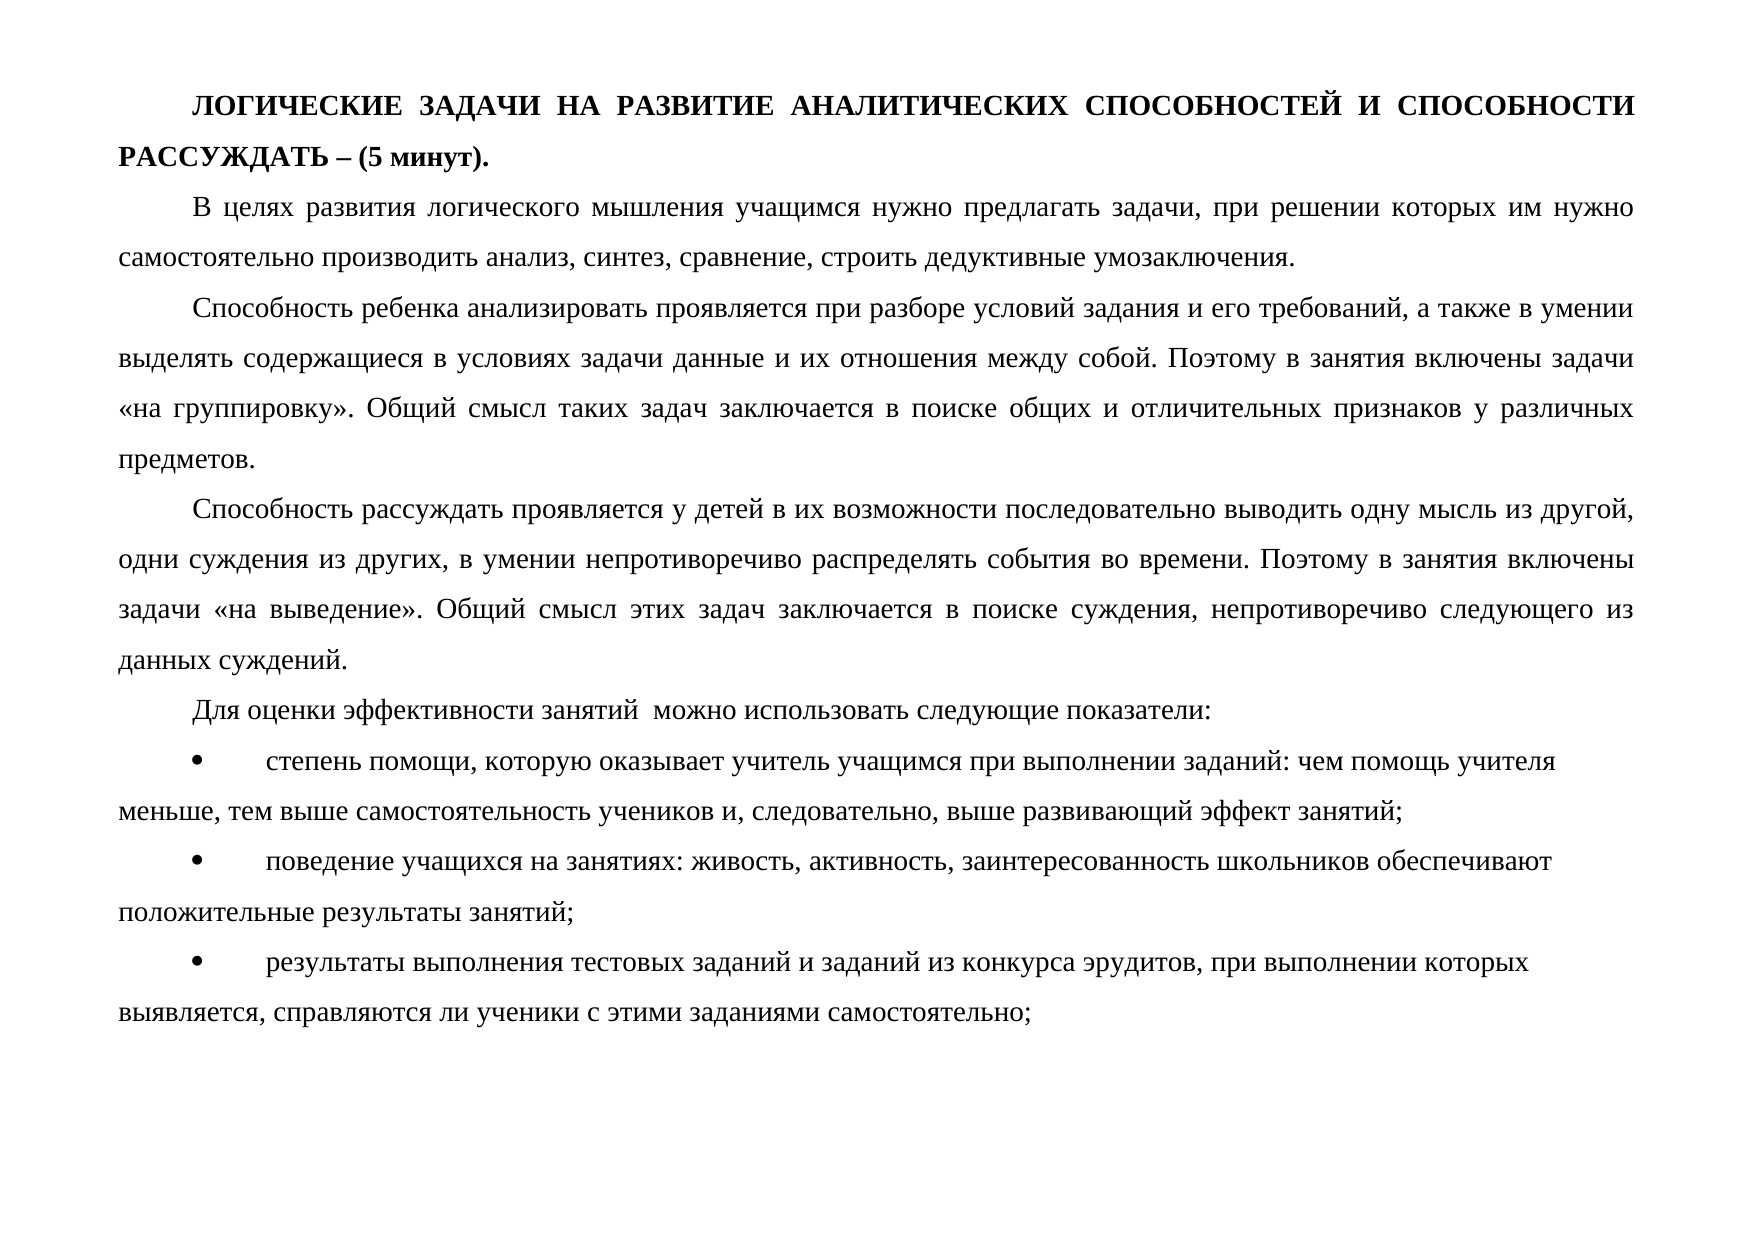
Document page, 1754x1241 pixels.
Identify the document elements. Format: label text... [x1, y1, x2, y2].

list степень помощи, которую оказывает учитель учащимся при выполнении заданий: чем помощь учителя меньше, тем выше самостоятельность учеников и, следовательно, выше развивающий эффект занятий; [118, 743, 1636, 827]
list результаты выполнения тестовых заданий и заданий из конкурса эрудитов, при выполнении которых выявляется, справляются ли ученики с этими заданиями самостоятельно; [118, 944, 1636, 1028]
text Для оценки эффективности занятий можно использовать следующие показатели: [118, 692, 1636, 726]
list поведение учащихся на занятиях: живость, активность, заинтересованность школьников обеспечивают положительные результаты занятий; [118, 843, 1636, 927]
text ЛОГИЧЕСКИЕ ЗАДАЧИ НА РАЗВИТИЕ АНАЛИТИЧЕСКИХ СПОСОБНОСТЕЙ И СПОСОБНОСТИ РАССУЖДАТЬ – (5 минут). [118, 88, 1636, 172]
text Способность рассуждать проявляется у детей в их возможности последовательно выводить одну мысль из другой, одни суждения из других, в умении непротиворечиво распределять события во времени. Поэтому в занятия включены задачи «на выведение». Общий смысл этих задач заключается в поиске суждения, непротиворечиво следующего из данных суждений. [118, 491, 1636, 676]
text Способность ребенка анализировать проявляется при разборе условий задания и его требований, а также в умении выделять содержащиеся в условиях задачи данные и их отношения между собой. Поэтому в занятия включены задачи «на группировку». Общий смысл таких задач заключается в поиске общих и отличительных признаков у различных предметов. [118, 290, 1636, 474]
text В целях развития логического мышления учащимся нужно предлагать задачи, при решении которых им нужно самостоятельно производить анализ, синтез, сравнение, строить дедуктивные умозаключения. [118, 189, 1636, 273]
